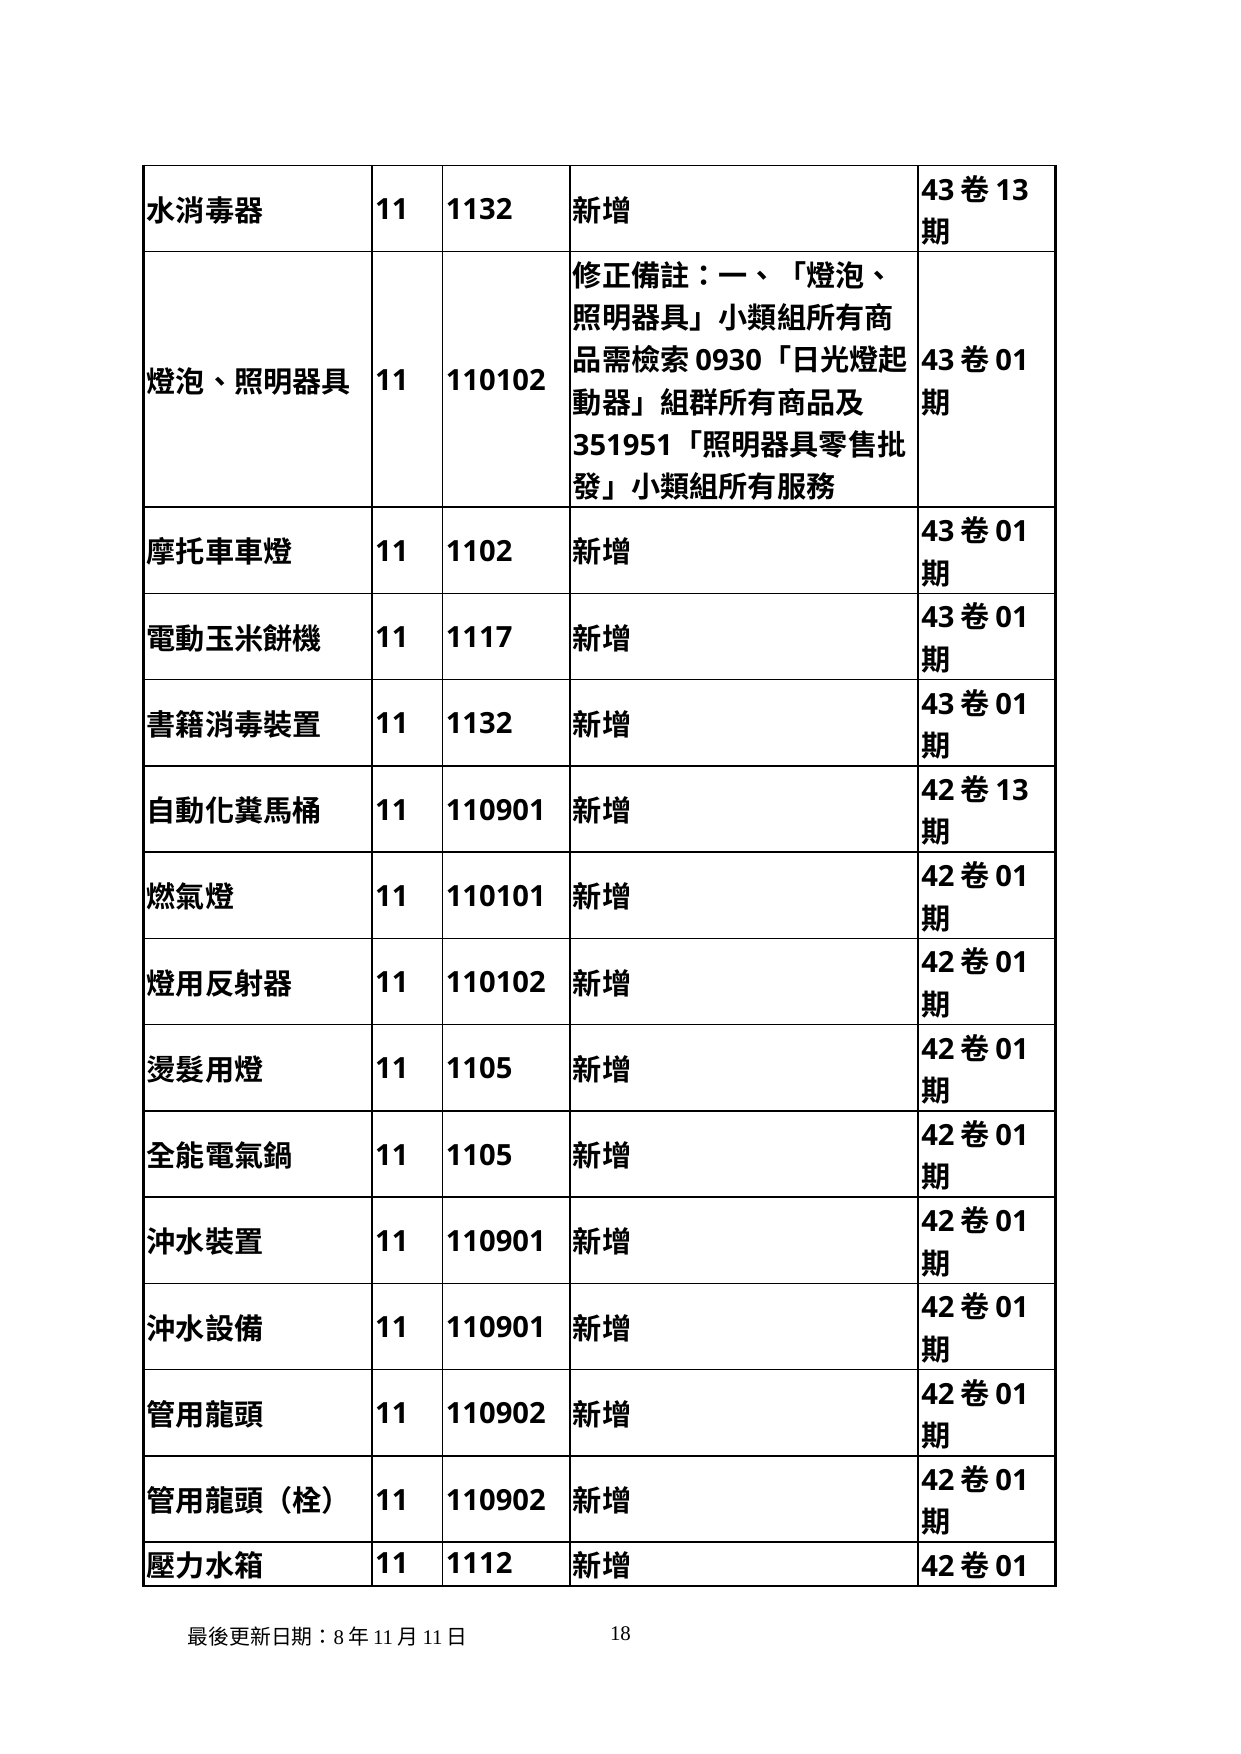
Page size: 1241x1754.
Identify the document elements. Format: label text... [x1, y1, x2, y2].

table_cell 新增 [571, 1198, 917, 1282]
table_cell 42卷01期 [919, 1025, 1054, 1110]
table_cell 110102 [443, 252, 569, 506]
table_cell 1105 [443, 1025, 569, 1110]
table_cell 新增 [571, 594, 917, 679]
table_cell 電動玉米餅機 [145, 594, 371, 679]
table_cell 11 [373, 1025, 442, 1110]
table_cell 新增 [571, 1025, 917, 1110]
table_cell 110902 [443, 1457, 569, 1541]
table_cell 42卷01期 [919, 1112, 1054, 1196]
table_cell 新增 [571, 1457, 917, 1541]
table_cell 自動化糞馬桶 [145, 767, 371, 851]
table_cell 42卷01期 [919, 1457, 1054, 1541]
table_cell 42卷01期 [919, 1284, 1054, 1369]
table_cell 43卷01期 [919, 508, 1054, 592]
table_cell 11 [373, 166, 442, 251]
table_cell 沖水裝置 [145, 1198, 371, 1282]
table_cell 管用龍頭 [145, 1370, 371, 1455]
table_cell 11 [373, 767, 442, 851]
table_cell 110901 [443, 1284, 569, 1369]
table_cell 11 [373, 680, 442, 765]
table_cell 新增 [571, 1370, 917, 1455]
table_cell 書籍消毒裝置 [145, 680, 371, 765]
table_cell 42卷01期 [919, 1198, 1054, 1282]
table_cell 11 [373, 853, 442, 937]
table_cell 新增 [571, 166, 917, 251]
table_cell 全能電氣鍋 [145, 1112, 371, 1196]
table_cell 新增 [571, 508, 917, 592]
table_cell 新增 [571, 939, 917, 1024]
table_cell 11 [373, 1543, 442, 1585]
table_cell 新增 [571, 680, 917, 765]
table_cell 1117 [443, 594, 569, 679]
table_cell 11 [373, 939, 442, 1024]
table_cell 43卷13期 [919, 166, 1054, 251]
table_cell 11 [373, 252, 442, 506]
table_cell 新增 [571, 767, 917, 851]
table_cell 新增 [571, 1284, 917, 1369]
table_cell 新增 [571, 853, 917, 937]
table_cell 42卷01期 [919, 1543, 1054, 1585]
table_cell 1102 [443, 508, 569, 592]
table_cell 42卷13期 [919, 767, 1054, 851]
table_cell 壓力水箱 [145, 1543, 371, 1585]
table_cell 新增 [571, 1112, 917, 1196]
table_cell 110901 [443, 767, 569, 851]
table_cell 11 [373, 1370, 442, 1455]
table_cell 新增 [571, 1543, 917, 1585]
table_cell 1132 [443, 680, 569, 765]
table_cell 1112 [443, 1543, 569, 1585]
table_cell 修正備註：一、「燈泡、照明器具」小類組所有商品需檢索0930「日光燈起動器」組群所有商品及351951「照明器具零售批發」小類組所有服務 [571, 252, 917, 506]
table_cell 沖水設備 [145, 1284, 371, 1369]
table_cell 燈泡、照明器具 [145, 252, 371, 506]
table_cell 42卷01期 [919, 1370, 1054, 1455]
table_cell 110901 [443, 1198, 569, 1282]
table_cell 燃氣燈 [145, 853, 371, 937]
table_cell 110902 [443, 1370, 569, 1455]
table_cell 1132 [443, 166, 569, 251]
table_cell 11 [373, 1457, 442, 1541]
table_cell 燈用反射器 [145, 939, 371, 1024]
table_cell 11 [373, 508, 442, 592]
table_cell 42卷01期 [919, 939, 1054, 1024]
table_cell 42卷01期 [919, 853, 1054, 937]
table_cell 11 [373, 1284, 442, 1369]
table_cell 11 [373, 1198, 442, 1282]
table_cell 管用龍頭（栓） [145, 1457, 371, 1541]
table_cell 1105 [443, 1112, 569, 1196]
table_cell 110101 [443, 853, 569, 937]
table_cell 摩托車車燈 [145, 508, 371, 592]
table_cell 燙髮用燈 [145, 1025, 371, 1110]
table_cell 11 [373, 1112, 442, 1196]
table_cell 11 [373, 594, 442, 679]
table_cell 43卷01期 [919, 594, 1054, 679]
table_cell 110102 [443, 939, 569, 1024]
table_cell 水消毒器 [145, 166, 371, 251]
table_cell 43卷01期 [919, 252, 1054, 506]
table_cell 43卷01期 [919, 680, 1054, 765]
